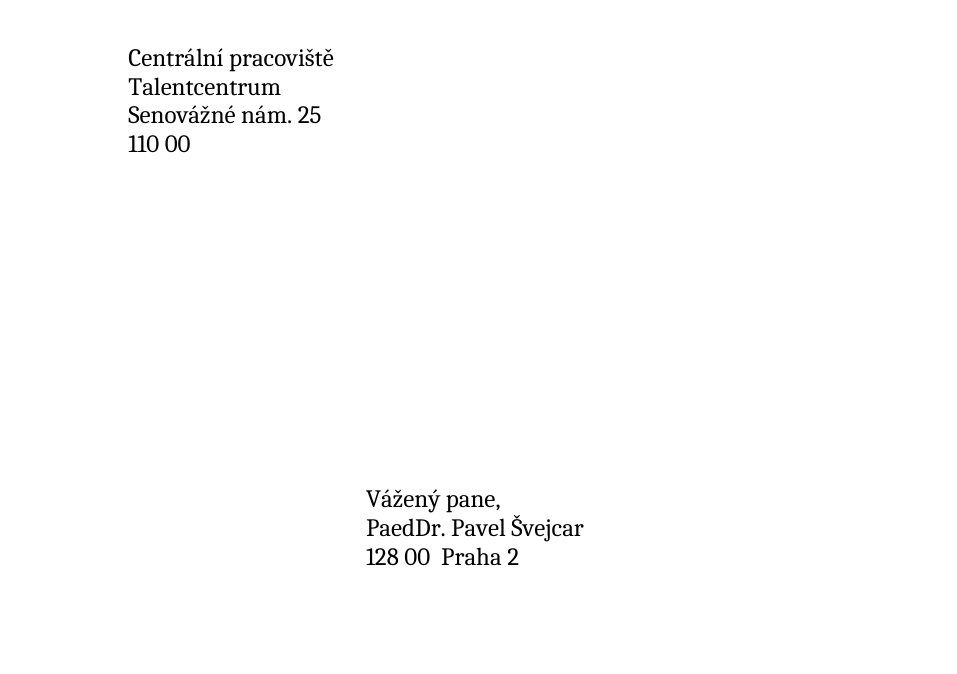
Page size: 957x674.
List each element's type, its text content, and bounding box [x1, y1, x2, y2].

text Vážený pane, [366, 485, 891, 514]
text PaedDr. Pavel Švejcar [366, 514, 891, 543]
text 128 00 Praha 2 [366, 543, 891, 571]
